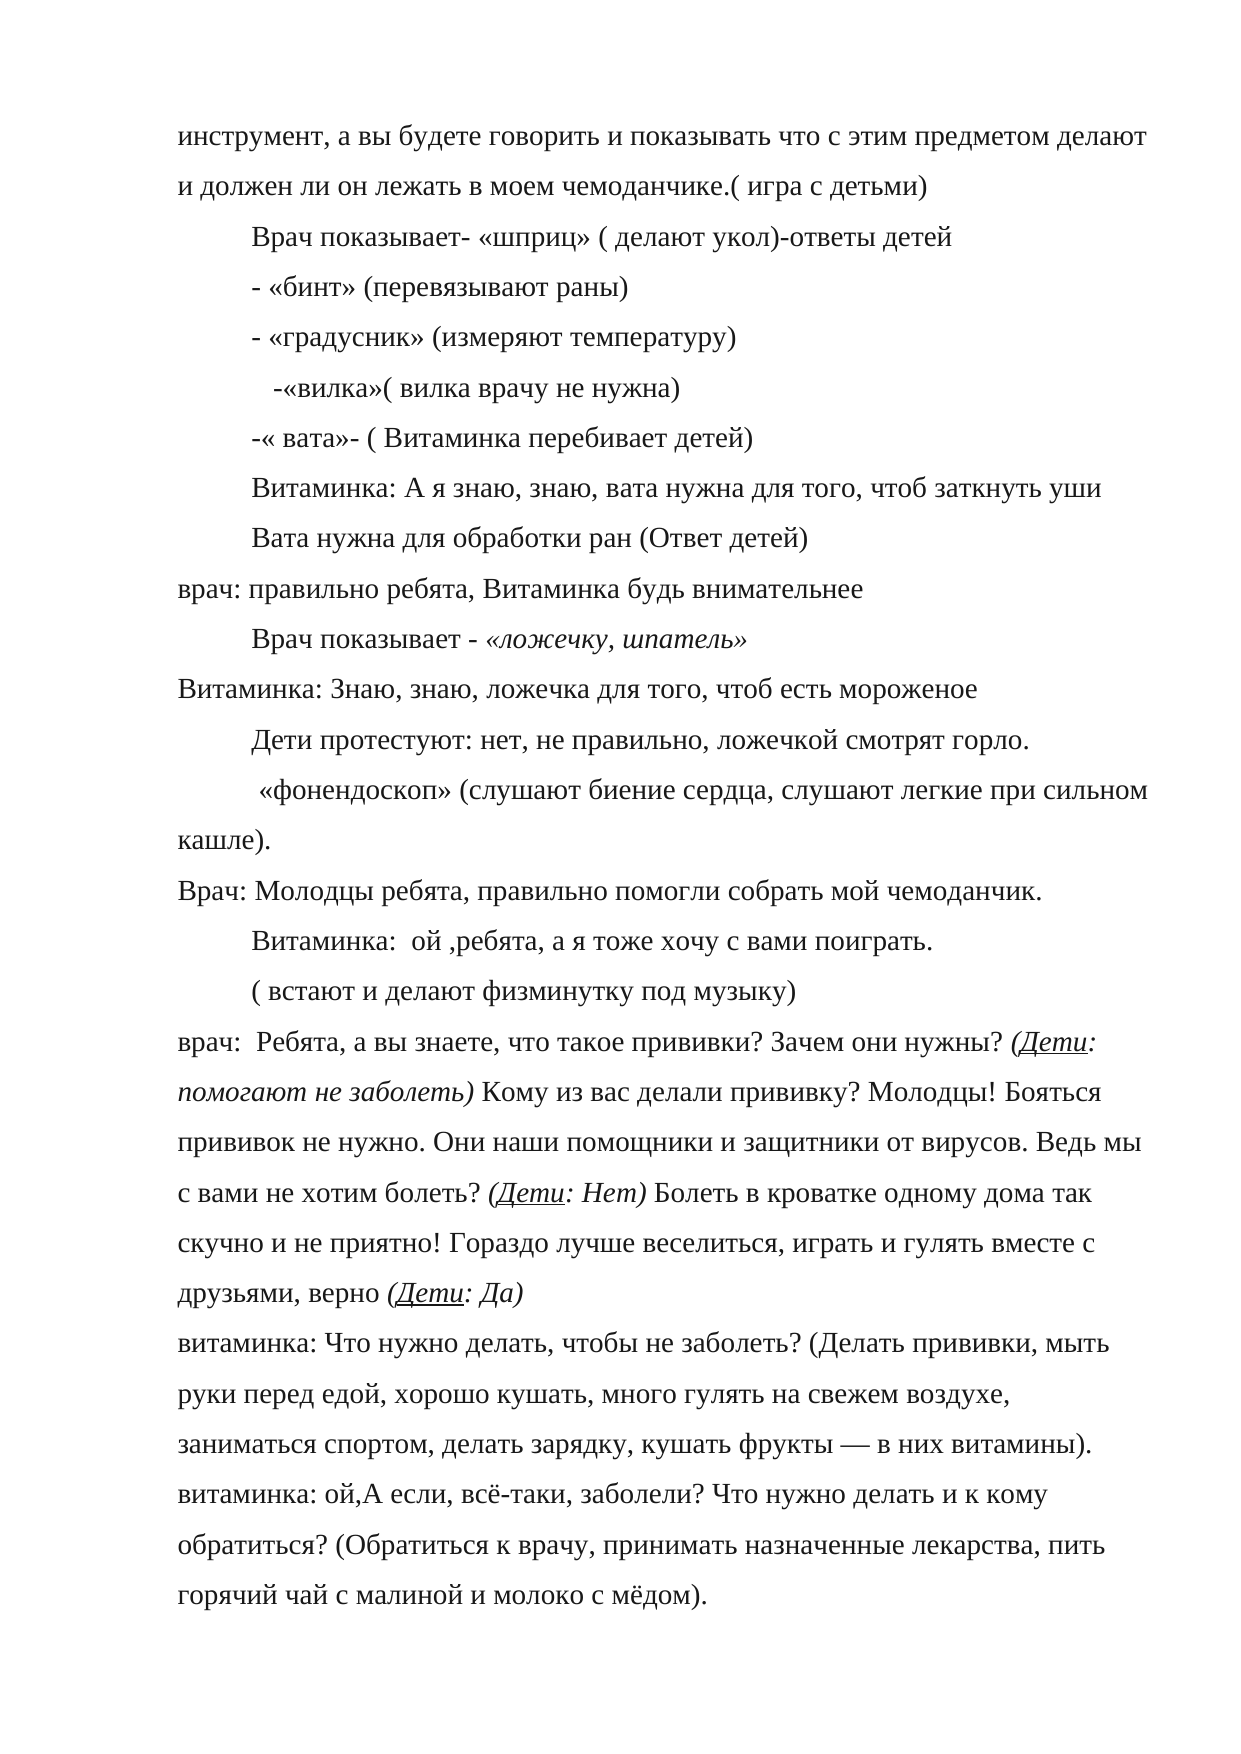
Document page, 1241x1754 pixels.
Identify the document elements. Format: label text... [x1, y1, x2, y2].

text -« вата»- ( Витаминка перебивает детей) [177, 420, 1152, 453]
text Витаминка: А я знаю, знаю, вата нужна для того, чтоб заткнуть уши [177, 470, 1152, 504]
text Врач показывает - «ложечку, шпатель» Витаминка: Знаю, знаю, ложечка для того, чтоб есть мороженое [177, 621, 1152, 705]
text Витаминка: ой ,ребята, а я тоже хочу с вами поиграть. [177, 923, 1152, 957]
text Дети протестуют: нет, не правильно, ложечкой смотрят горло. [177, 722, 1152, 755]
text -«вилка»( вилка врачу не нужна) [177, 370, 1152, 403]
text Врач показывает- «шприц» ( делают укол)-ответы детей [177, 219, 1152, 252]
text Вата нужна для обработки ран (Ответ детей) врач: правильно ребята, Витаминка будь внимательнее [177, 521, 1152, 604]
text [177, 118, 1152, 202]
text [177, 973, 1152, 1611]
text «фонендоскоп» (слушают биение сердца, слушают легкие при сильном кашле). Врач: Молодцы ребята, правильно помогли собрать мой чемоданчик. [177, 772, 1152, 906]
text - «бинт» (перевязывают раны) [177, 269, 1152, 303]
text - «градусник» (измеряют температуру) [177, 319, 1152, 353]
